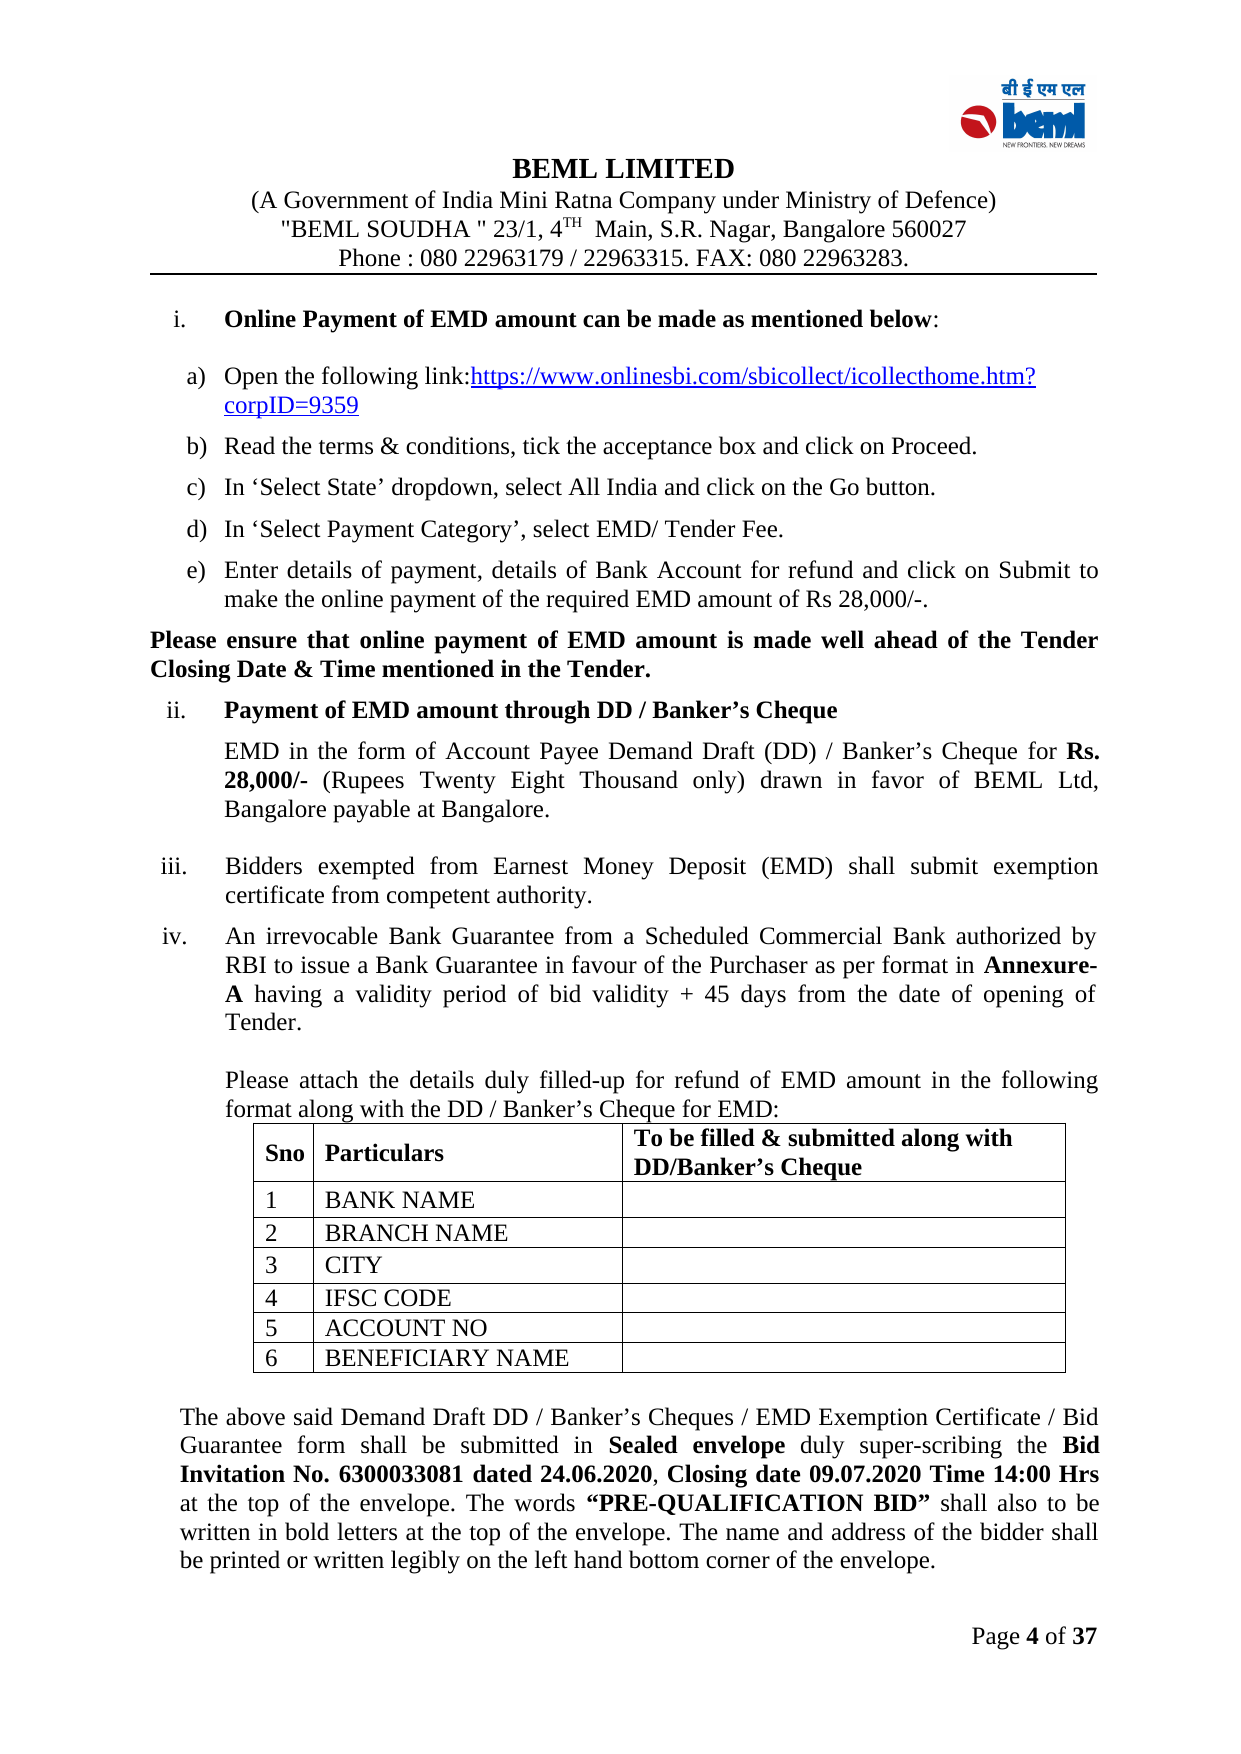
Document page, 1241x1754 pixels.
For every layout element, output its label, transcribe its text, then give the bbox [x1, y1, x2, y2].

table_cell [623, 1248, 1065, 1282]
table_cell 6 [254, 1343, 313, 1372]
table_cell 1 [254, 1182, 313, 1217]
table_cell 2 [254, 1218, 313, 1247]
table_cell 5 [254, 1313, 313, 1342]
table_cell [623, 1313, 1065, 1342]
table_cell 3 [254, 1248, 313, 1282]
table_cell CITY [314, 1248, 622, 1282]
list Enter details of payment, details of Bank Account for refund and click on Submit to make the online payment of the required EMD amount of Rs 28,000/-. [186, 555, 1100, 612]
list In ‘Select State’ dropdown, select All India and click on the Go button. [186, 472, 1100, 501]
list In ‘Select Payment Category’, select EMD/ Tender Fee. [186, 514, 1100, 542]
list Payment of EMD amount through DD / Banker’s Cheque [186, 695, 1100, 724]
table_cell [623, 1218, 1065, 1247]
table_header Sno [254, 1124, 313, 1181]
list An irrevocable Bank Guarantee from a Scheduled Commercial Bank authorized by RBI to issue a Bank Guarantee in favour of the Purchaser as per format in Annexure-A having a validity period of bid validity + 45 days from the date of opening of Tender. [187, 921, 1097, 1036]
list Read the terms & conditions, tick the acceptance box and click on Proceed. [186, 431, 1100, 460]
table_cell BANK NAME [314, 1182, 622, 1217]
list Bidders exempted from Earnest Money Deposit (EMD) shall submit exemption certificate from competent authority. [187, 851, 1100, 909]
table_cell ACCOUNT NO [314, 1313, 622, 1342]
table_cell 4 [254, 1284, 313, 1312]
table_cell BRANCH NAME [314, 1218, 622, 1247]
text The above said Demand Draft DD / Banker’s Cheques / EMD Exemption Certificate / Bid Guarantee form shall be submitted in Sealed envelope duly super-scribing the Bid Invitation No. 6300033081 dated 24.06.2020, Closing date 09.07.2020 Time 14:00 Hrs at the top of the envelope. The words “PRE-QUALIFICATION BID” shall also to be written in bold letters at the top of the envelope. The name and address of the bidder shall be printed or written legibly on the left hand bottom corner of the envelope. [179, 1402, 1100, 1574]
table_cell BENEFICIARY NAME [314, 1343, 622, 1372]
table_header To be filled & submitted along with DD/Banker’s Cheque [623, 1124, 1065, 1181]
table_header Particulars [314, 1124, 622, 1181]
table_cell [623, 1182, 1065, 1217]
text EMD in the form of Account Payee Demand Draft (DD) / Banker’s Cheque for Rs. 28,000/- (Rupees Twenty Eight Thousand only) drawn in favor of BEML Ltd, Bangalore payable at Bangalore. [224, 736, 1100, 822]
text Please attach the details duly filled-up for refund of EMD amount in the following format along with the DD / Banker’s Cheque for EMD: [225, 1065, 1100, 1122]
text Please ensure that online payment of EMD amount is made well ahead of the Tender Closing Date & Time mentioned in the Tender. [150, 625, 1100, 682]
table_cell [623, 1343, 1065, 1372]
table_cell [623, 1284, 1065, 1312]
list Open the following link:https://www.onlinesbi.com/sbicollect/icollecthome.htm?corpID=9359 [186, 361, 1100, 419]
list Online Payment of EMD amount can be made as mentioned below: [186, 304, 1097, 332]
table_cell IFSC CODE [314, 1284, 622, 1312]
picture [948, 75, 1098, 152]
